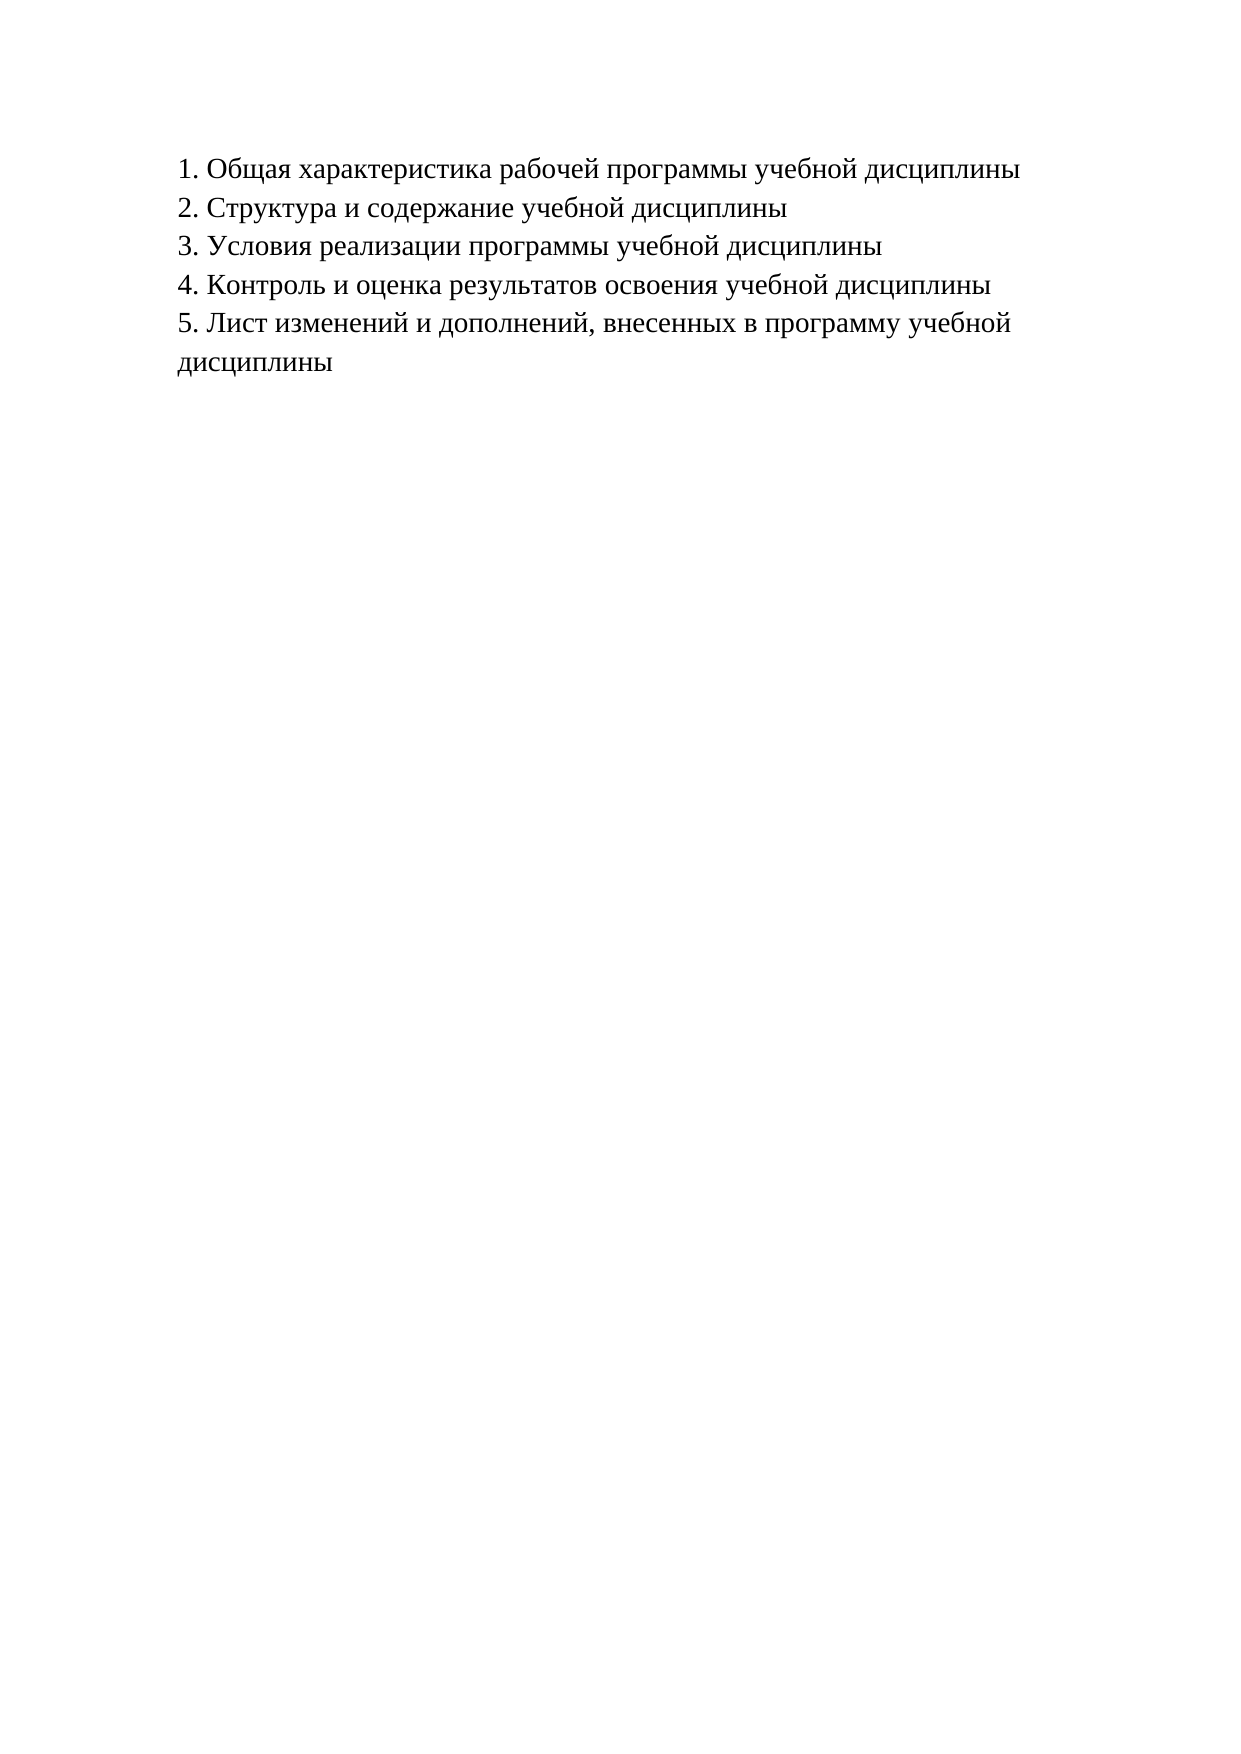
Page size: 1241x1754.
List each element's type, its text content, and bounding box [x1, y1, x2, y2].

text 4. Контроль и оценка результатов освоения учебной дисциплины [177, 267, 1152, 300]
text 2. Структура и содержание учебной дисциплины [177, 190, 1152, 223]
text 5. Лист изменений и дополнений, внесенных в программу учебной дисциплины [177, 305, 1152, 377]
text 1. Общая характеристика рабочей программы учебной дисциплины [177, 151, 1152, 185]
text 3. Условия реализации программы учебной дисциплины [177, 228, 1152, 262]
